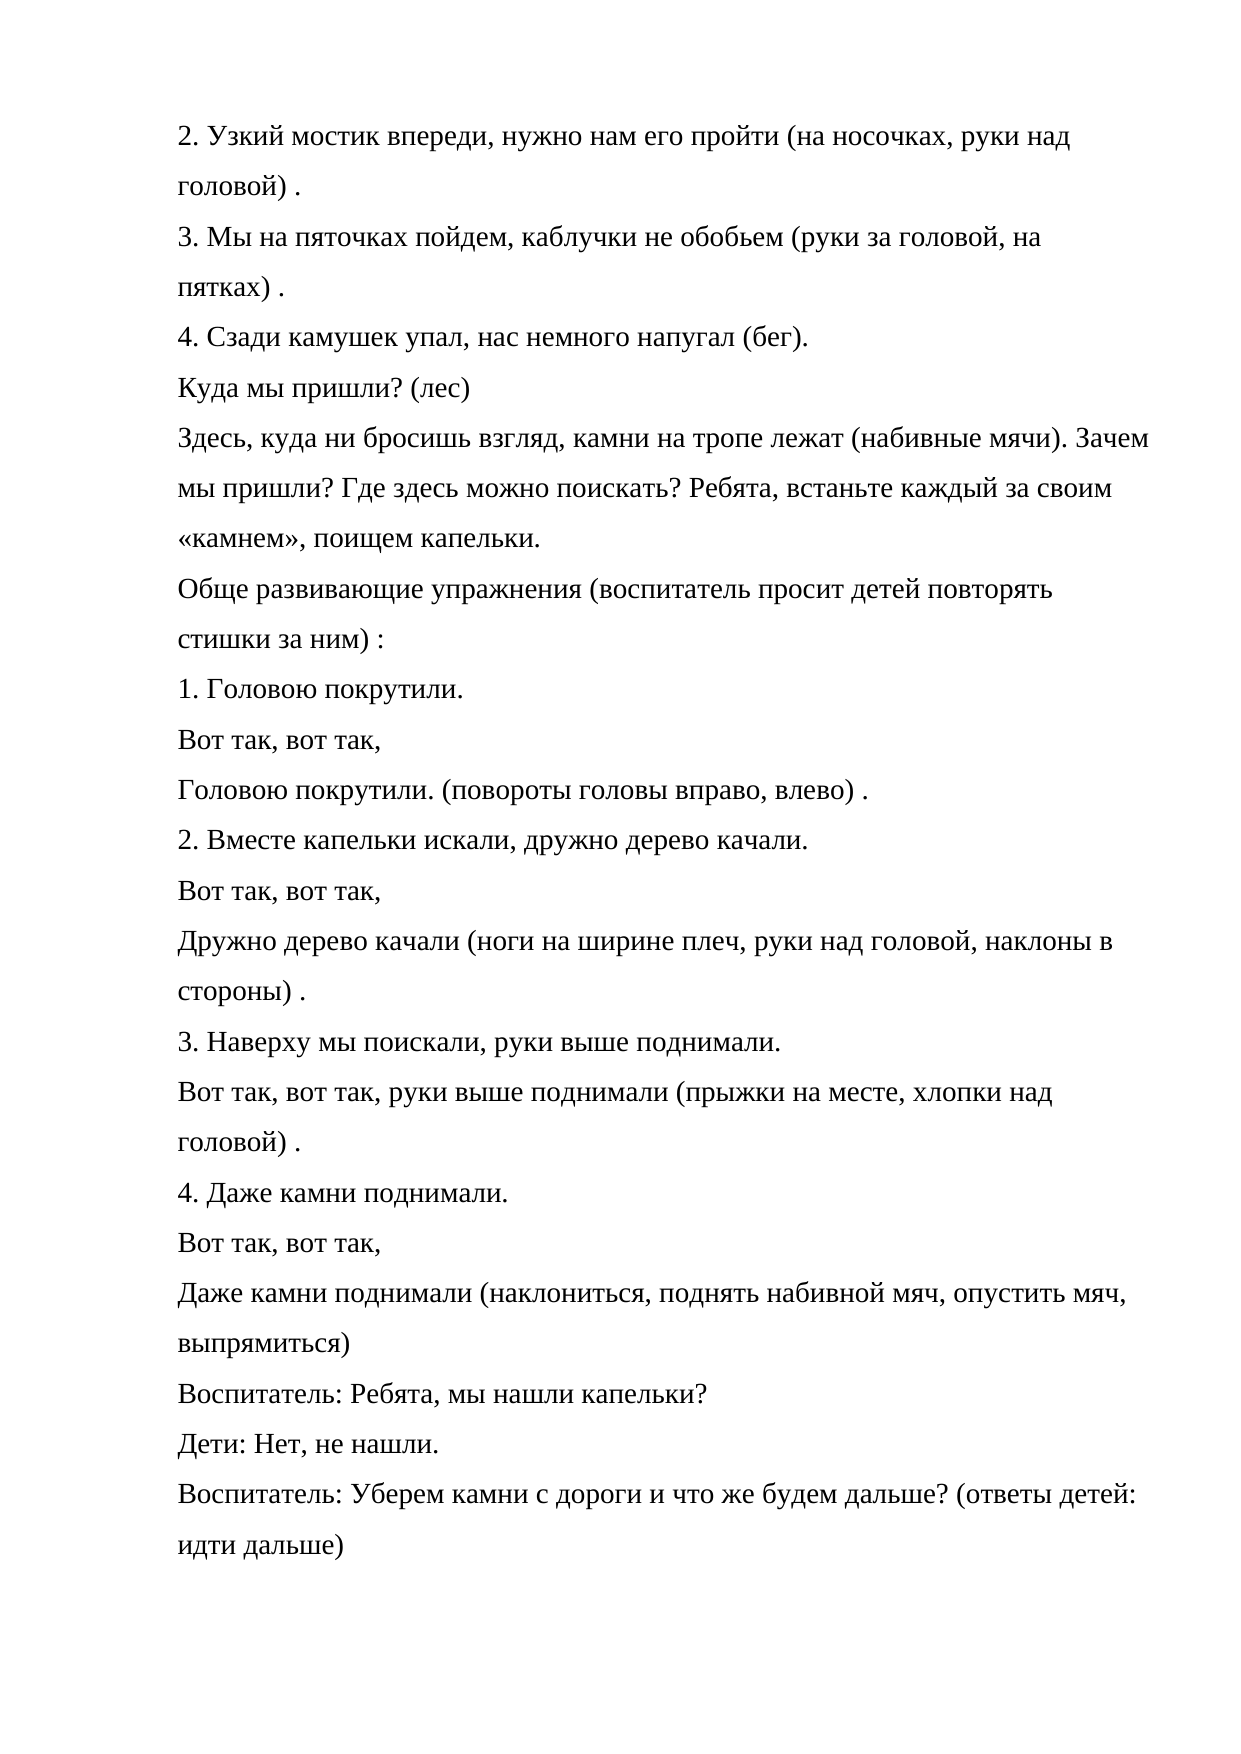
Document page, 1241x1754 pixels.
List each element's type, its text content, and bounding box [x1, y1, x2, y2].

text Здесь, куда ни бросишь взгляд, камни на тропе лежат (набивные мячи). Зачем мы пришли? Где здесь можно поискать? Ребята, встаньте каждый за своим «камнем», поищем капельки. Обще развивающие упражнения (воспитатель просит детей повторять стишки за ним) : 1. Головою покрутили. Вот так, вот так, Головою покрутили. (повороты головы вправо, влево) . 2. Вместе капельки искали, дружно дерево качали. Вот так, вот так, Дружно дерево качали (ноги на ширине плеч, руки над головой, наклоны в стороны) . 3. Наверху мы поискали, руки выше поднимали. Вот так, вот так, руки выше поднимали (прыжки на месте, хлопки над головой) . 4. Даже камни поднимали. Вот так, вот так, Даже камни поднимали (наклониться, поднять набивной мяч, опустить мяч, выпрямиться) Воспитатель: Ребята, мы нашли капельки? Дети: Нет, не нашли. Воспитатель: Уберем камни с дороги и что же будем дальше? (ответы детей: идти дальше) [177, 420, 1152, 1560]
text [177, 118, 1152, 403]
